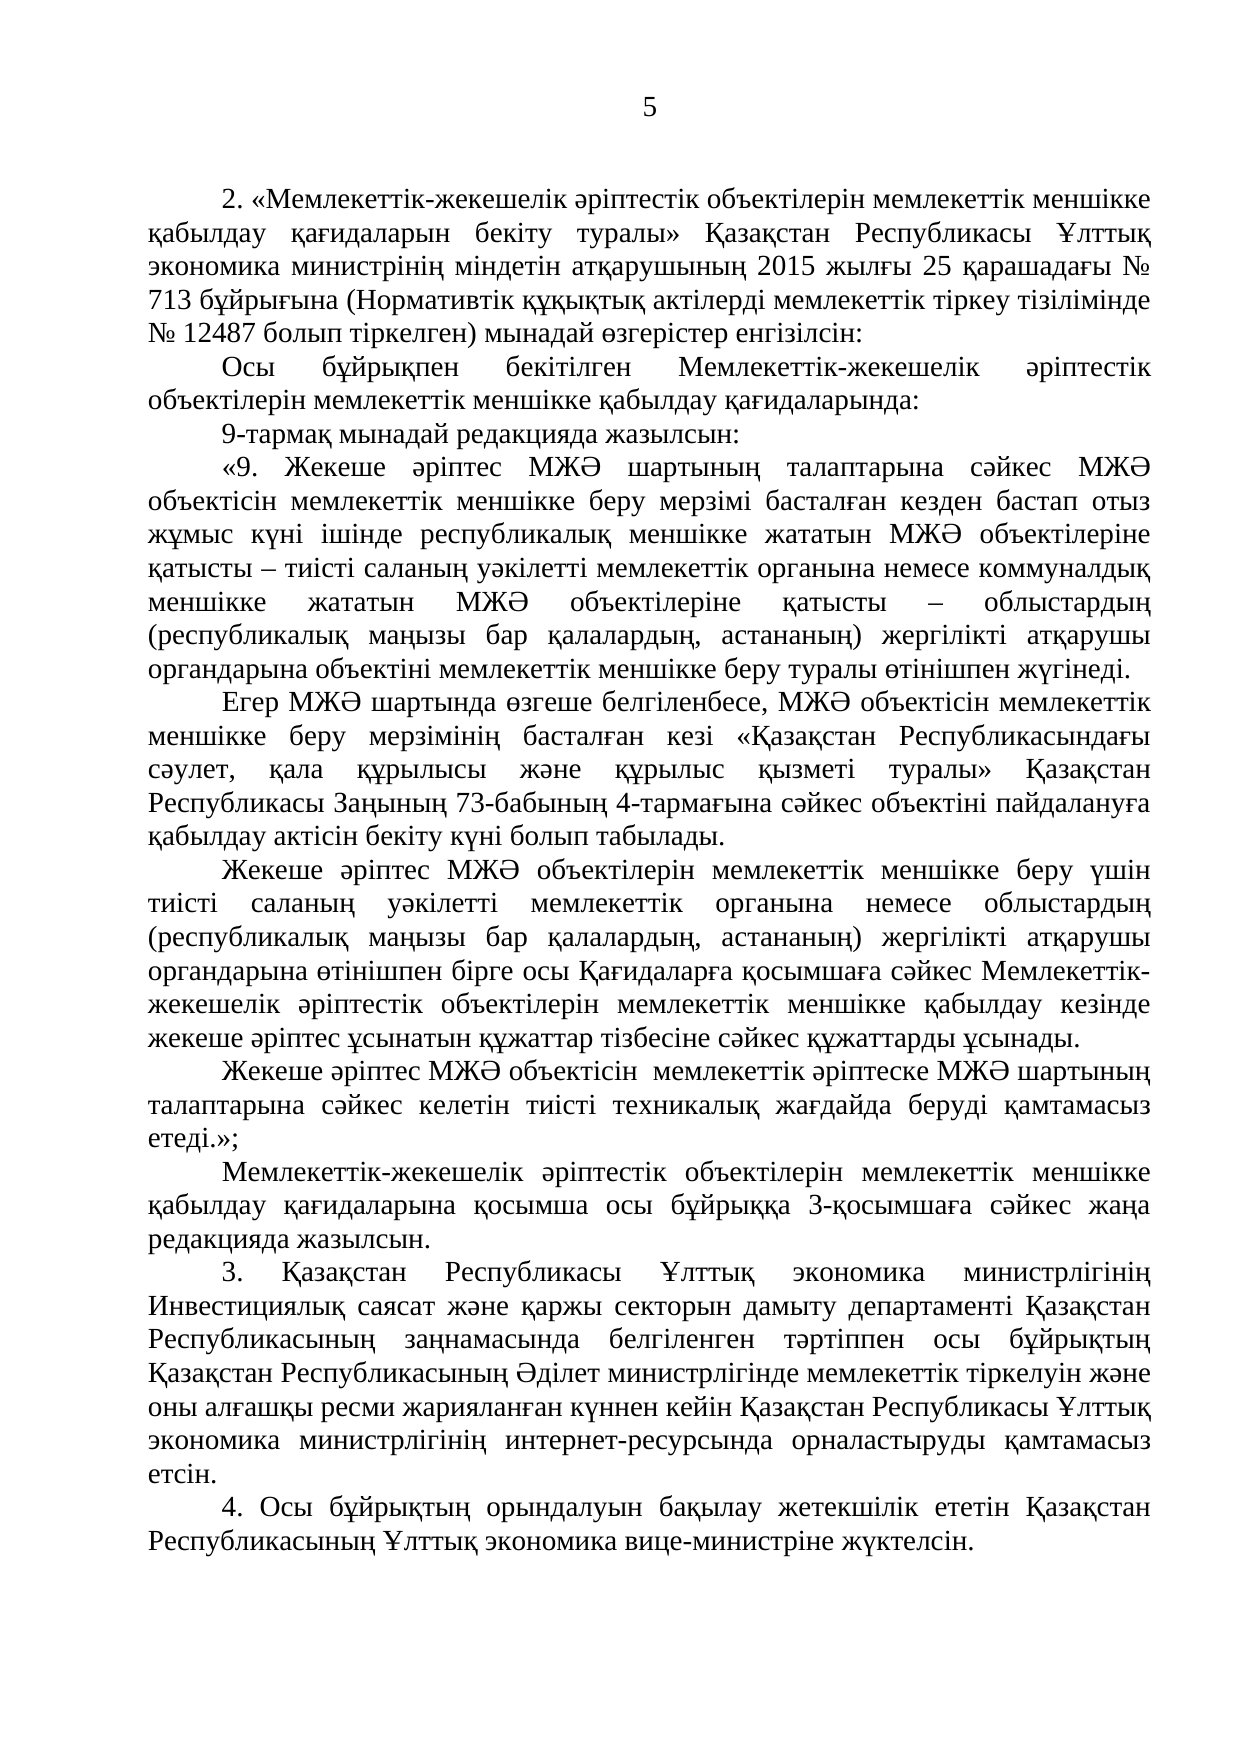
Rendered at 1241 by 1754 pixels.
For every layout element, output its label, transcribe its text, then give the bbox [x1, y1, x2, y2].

text «9. Жекеше әріптес МЖӘ шартының талаптарына сәйкес МЖӘ объектісін мемлекеттік меншікке беру мерзімі басталған кезден бастап отыз жұмыс күні ішінде республикалық меншікке жататын МЖӘ объектілеріне қатысты – тиісті саланың уәкілетті мемлекеттік органына немесе коммуналдық меншікке жататын МЖӘ объектілеріне қатысты – облыстардың (республикалық маңызы бар қалалардың, астананың) жергілікті атқарушы органдарына объектіні мемлекеттік меншікке беру туралы өтінішпен жүгінеді. [148, 449, 1152, 684]
text Мемлекеттік-жекешелік әріптестік объектілерін мемлекеттік меншікке қабылдау қағидаларына қосымша осы бұйрыққа 3-қосымшаға сәйкес жаңа редакцияда жазылсын. [148, 1154, 1152, 1254]
text Егер МЖӘ шартында өзгеше белгіленбесе, МЖӘ объектісін мемлекеттік меншікке беру мерзімінің басталған кезі «Қазақстан Республикасындағы сәулет, қала құрылысы және құрылыс қызметі туралы» Қазақстан Республикасы Заңының 73-бабының 4-тармағына сәйкес объектіні пайдалануға қабылдау актісін бекіту күні болып табылады. [148, 684, 1152, 852]
text Жекеше әріптес МЖӘ объектілерін мемлекеттік меншікке беру үшін тиісті саланың уәкілетті мемлекеттік органына немесе облыстардың (республикалық маңызы бар қалалардың, астананың) жергілікті атқарушы органдарына өтінішпен бірге осы Қағидаларға қосымшаға сәйкес Мемлекеттік-жекешелік әріптестік объектілерін мемлекеттік меншікке қабылдау кезінде жекеше әріптес ұсынатын құжаттар тізбесіне сәйкес құжаттарды ұсынады. [148, 852, 1152, 1053]
text 9-тармақ мынадай редакцияда жазылсын: [148, 416, 1152, 449]
text 2. «Мемлекеттік-жекешелік әріптестік объектілерін мемлекеттік меншікке қабылдау қағидаларын бекіту туралы» Қазақстан Республикасы Ұлттық экономика министрінің міндетін атқарушының 2015 жылғы 25 қарашадағы № 713 бұйрығына (Нормативтік құқықтық актілерді мемлекеттік тіркеу тізілімінде № 12487 болып тіркелген) мынадай өзгерістер енгізілсін: [148, 181, 1152, 349]
text 3. Қазақстан Республикасы Ұлттық экономика министрлігінің Инвестициялық саясат және қаржы секторын дамыту департаменті Қазақстан Республикасының заңнамасында белгіленген тәртіппен осы бұйрықтың Қазақстан Республикасының Әділет министрлігінде мемлекеттік тіркелуін және оны алғашқы ресми жарияланған күннен кейін Қазақстан Республикасы Ұлттық экономика министрлігінің интернет-ресурсында орналастыруды қамтамасыз етсін. [148, 1254, 1152, 1489]
text Осы бұйрықпен бекітілген Мемлекеттік-жекешелік әріптестік объектілерін мемлекеттік меншікке қабылдау қағидаларында: [148, 349, 1152, 416]
text 4. Осы бұйрықтың орындалуын бақылау жетекшілік ететін Қазақстан Республикасының Ұлттық экономика вице-министріне жүктелсін. [148, 1489, 1152, 1556]
text Жекеше әріптес МЖӘ объектісін мемлекеттік әріптеске МЖӘ шартының талаптарына сәйкес келетін тиісті техникалық жағдайда беруді қамтамасыз етеді.»; [148, 1053, 1152, 1154]
